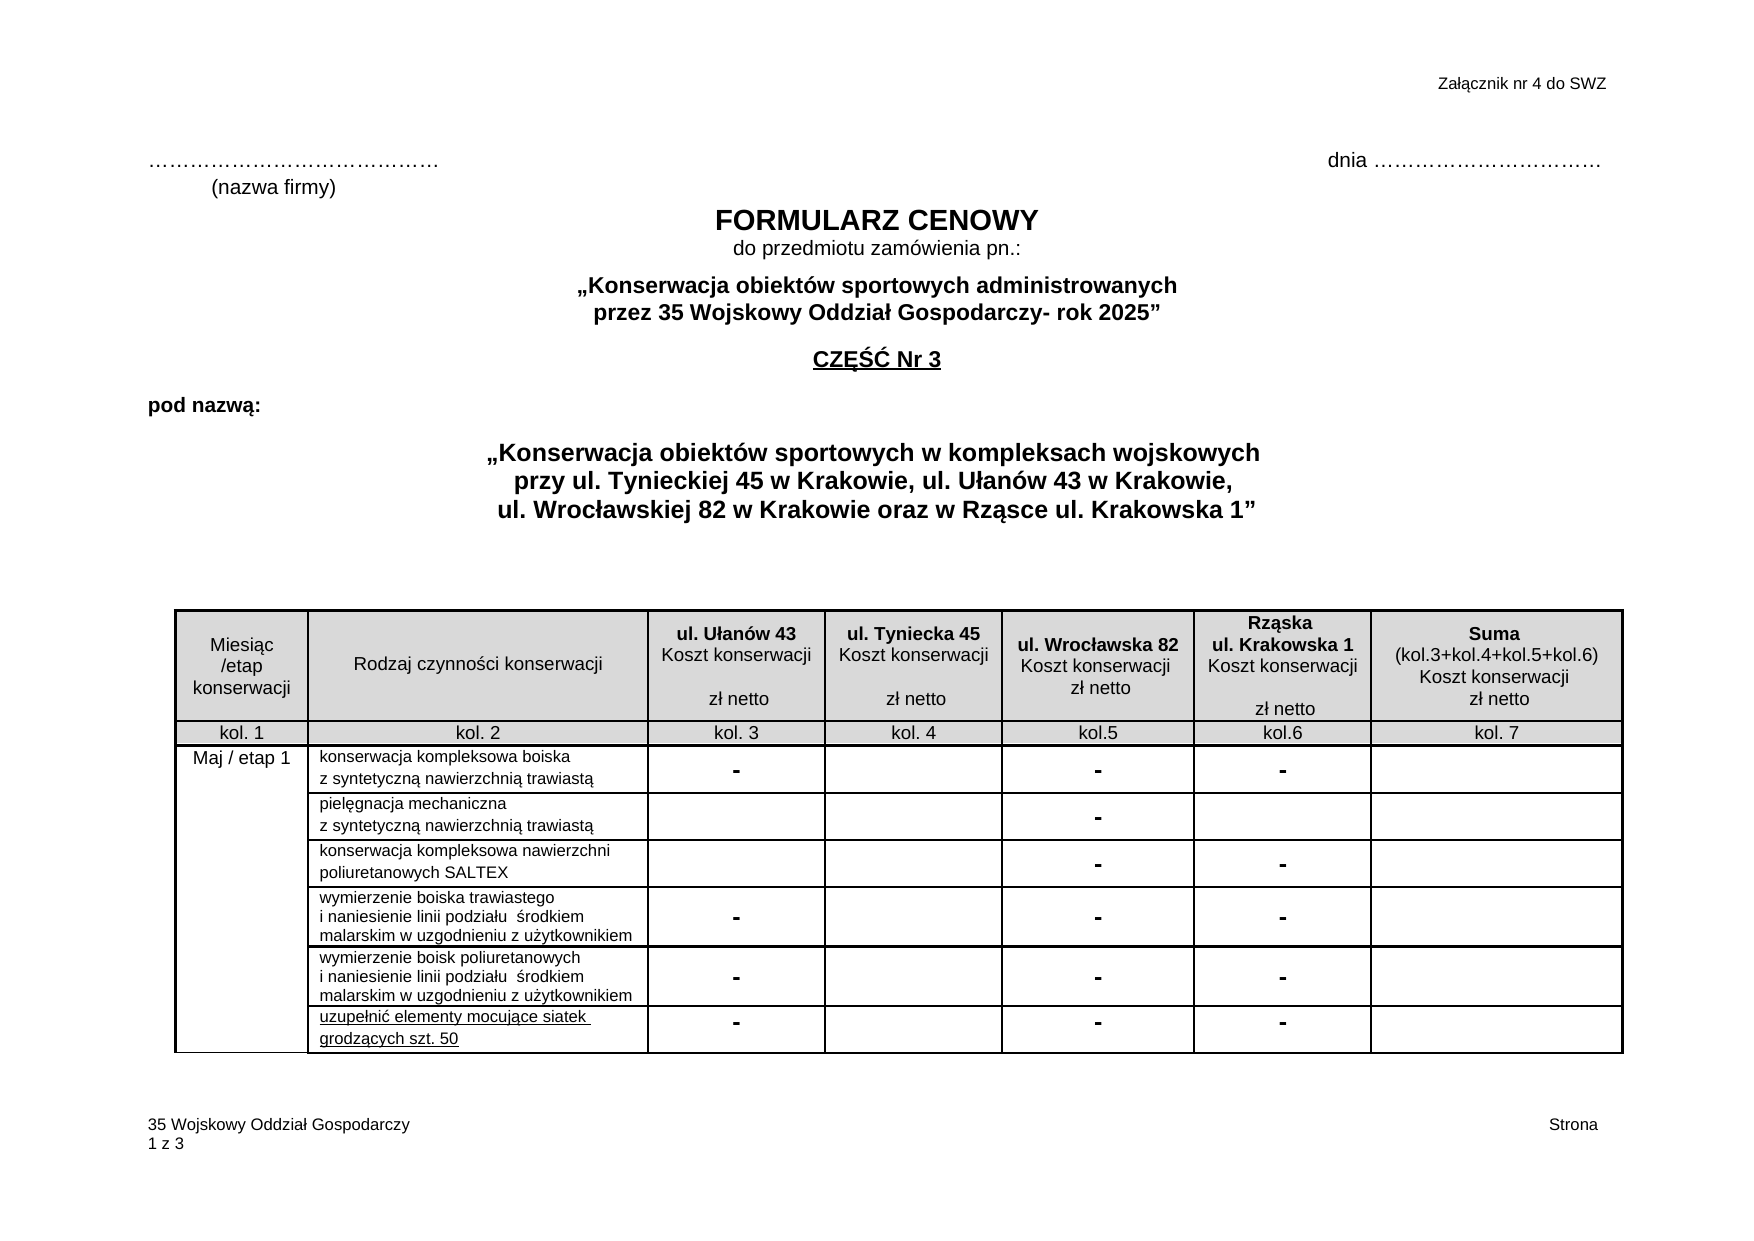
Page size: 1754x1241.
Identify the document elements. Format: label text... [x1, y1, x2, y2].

text …………………………………… dnia …………………………… [148, 148, 1606, 172]
table_cell [649, 841, 824, 886]
table_cell - [1195, 1007, 1370, 1052]
table_header Rząska ul. Krakowska 1 Koszt konserwacji zł netto [1195, 612, 1370, 720]
table_cell - [1195, 948, 1370, 1005]
table_header Miesiąc /etap konserwacji [177, 612, 307, 720]
table_cell Maj / etap 1 [177, 747, 307, 1052]
table_cell [1372, 841, 1621, 886]
table_cell [1372, 747, 1621, 792]
text „Konserwacja obiektów sportowych administrowanych przez 35 Wojskowy Oddział Gospodarczy- rok 2025” [148, 272, 1606, 325]
table_cell - [1003, 794, 1193, 839]
table_cell - [649, 948, 824, 1005]
table_cell konserwacja kompleksowa boiska z syntetyczną nawierzchnią trawiastą [309, 747, 647, 792]
table_cell kol.5 [1003, 722, 1193, 743]
table_cell - [1195, 888, 1370, 945]
text do przedmiotu zamówienia pn.: [148, 236, 1606, 260]
table_cell wymierzenie boisk poliuretanowych i naniesienie linii podziału środkiem malarskim w uzgodnieniu z użytkownikiem [309, 948, 647, 1005]
table_cell [826, 948, 1001, 1005]
table_cell [1372, 888, 1621, 945]
text CZĘŚĆ Nr 3 [148, 346, 1606, 372]
table_header ul. Ułanów 43 Koszt konserwacji zł netto [649, 612, 824, 720]
table_cell [1372, 794, 1621, 839]
table_header Rodzaj czynności konserwacji [309, 612, 647, 720]
table_cell konserwacja kompleksowa nawierzchni poliuretanowych SALTEX [309, 841, 647, 886]
table_cell wymierzenie boiska trawiastego i naniesienie linii podziału środkiem malarskim w uzgodnieniu z użytkownikiem [309, 888, 647, 945]
text (nazwa firmy) [148, 175, 1606, 199]
table_cell [1195, 794, 1370, 839]
table_cell [649, 794, 824, 839]
table_cell kol.6 [1195, 722, 1370, 743]
table_cell kol. 3 [649, 722, 824, 743]
text pod nazwą: [148, 393, 1606, 417]
table_cell - [649, 1007, 824, 1052]
table_cell kol. 1 [177, 722, 307, 743]
table_cell - [649, 888, 824, 945]
table_header ul. Wrocławska 82 Koszt konserwacji zł netto [1003, 612, 1193, 720]
table_cell [1372, 1007, 1621, 1052]
table_cell - [1003, 948, 1193, 1005]
table_cell [826, 841, 1001, 886]
text „Konserwacja obiektów sportowych w kompleksach wojskowych przy ul. Tynieckiej 45 w Krakowie, ul. Ułanów 43 w Krakowie, ul. Wrocławskiej 82 w Krakowie oraz w Rząsce ul. Krakowska 1” [148, 438, 1606, 524]
table_cell - [1003, 1007, 1193, 1052]
table_header Suma (kol.3+kol.4+kol.5+kol.6) Koszt konserwacji zł netto [1372, 612, 1621, 720]
table_cell pielęgnacja mechaniczna z syntetyczną nawierzchnią trawiastą [309, 794, 647, 839]
table_cell - [649, 747, 824, 792]
table_cell kol. 4 [826, 722, 1001, 743]
table_cell - [1003, 747, 1193, 792]
table_cell - [1003, 888, 1193, 945]
table_cell [1372, 948, 1621, 1005]
table_cell [826, 794, 1001, 839]
table_cell uzupełnić elementy mocujące siatek grodzących szt. 50 [309, 1007, 647, 1052]
table_header ul. Tyniecka 45 Koszt konserwacji zł netto [826, 612, 1001, 720]
table_cell [826, 747, 1001, 792]
table_cell [826, 1007, 1001, 1052]
table_cell kol. 2 [309, 722, 647, 743]
table_cell kol. 7 [1372, 722, 1621, 743]
text FORMULARZ CENOWY [148, 203, 1606, 236]
table_cell - [1195, 841, 1370, 886]
table_cell - [1003, 841, 1193, 886]
table_cell - [1195, 747, 1370, 792]
table_cell [826, 888, 1001, 945]
